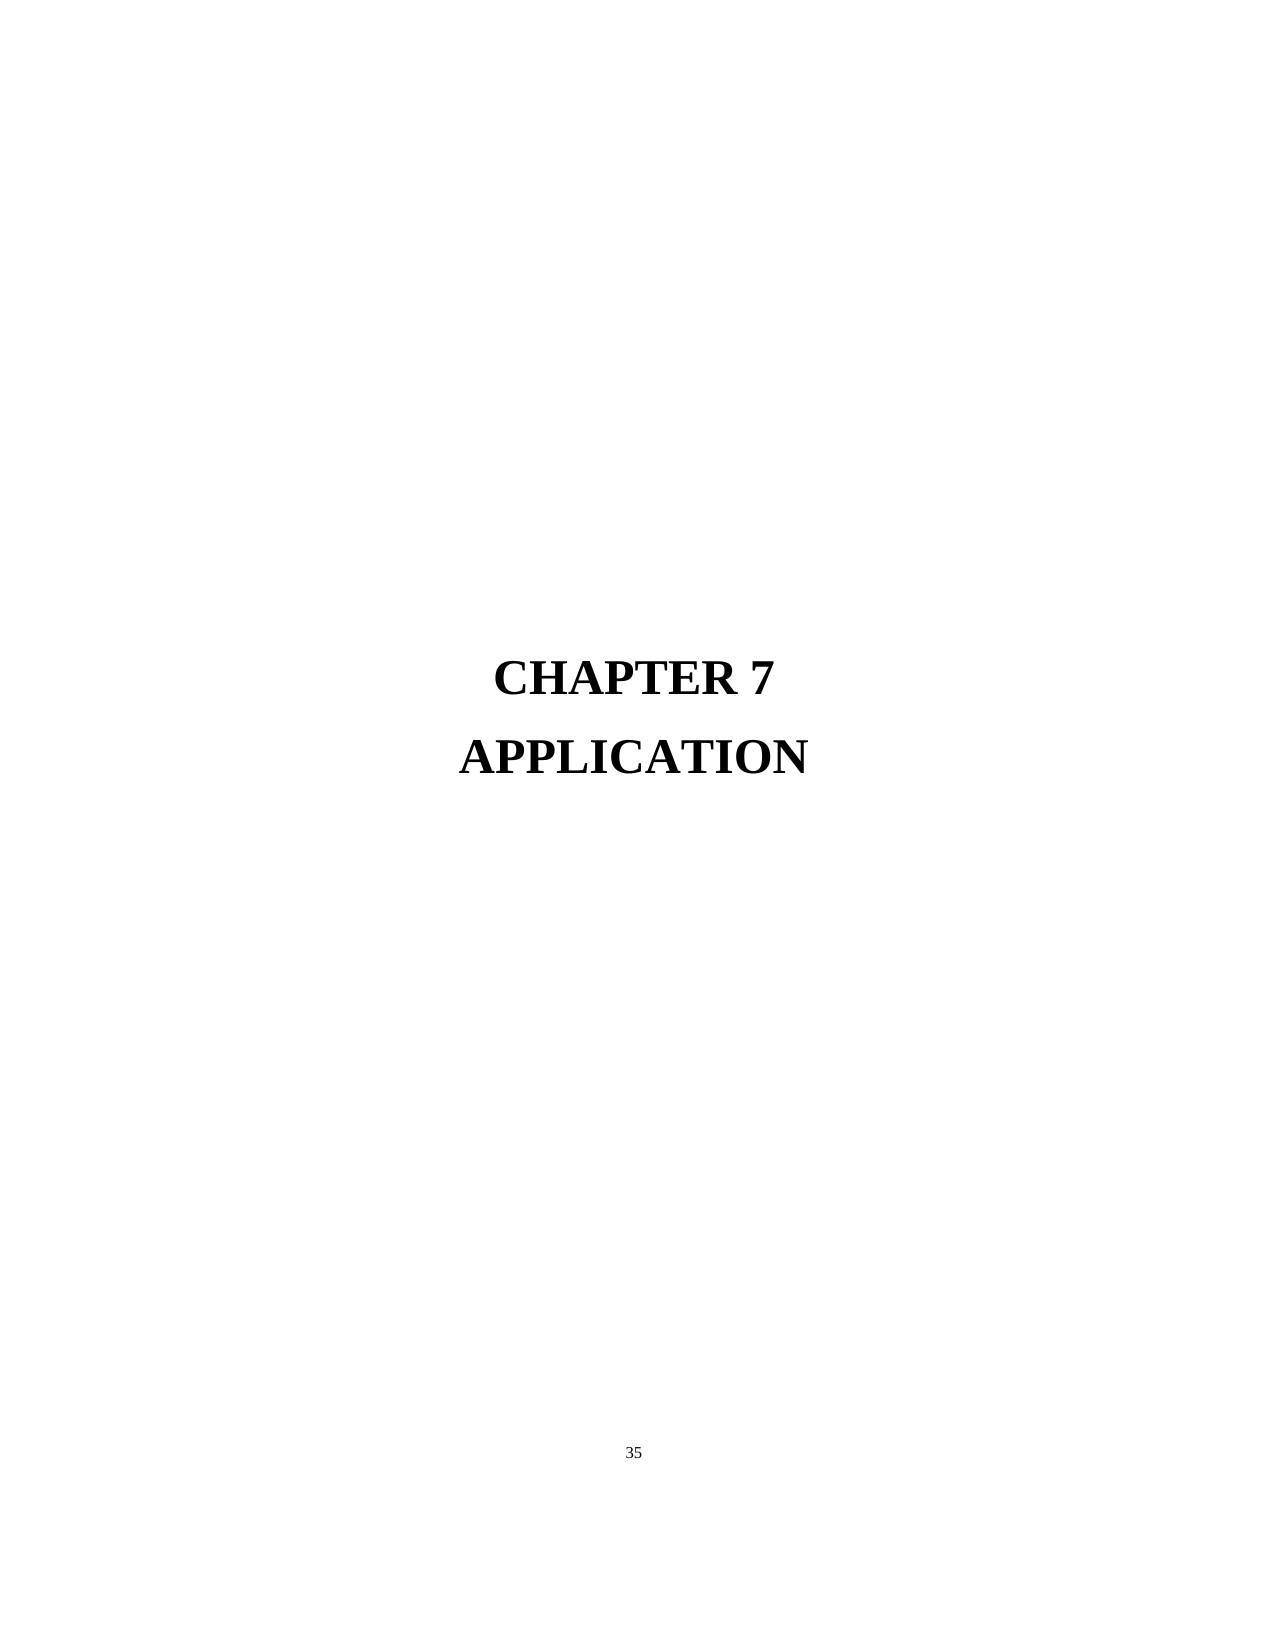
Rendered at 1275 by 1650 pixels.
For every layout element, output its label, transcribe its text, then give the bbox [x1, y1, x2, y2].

text CHAPTER 7 [150, 648, 1117, 706]
text APPLICATION [150, 726, 1117, 784]
text 35 [150, 1443, 1117, 1462]
